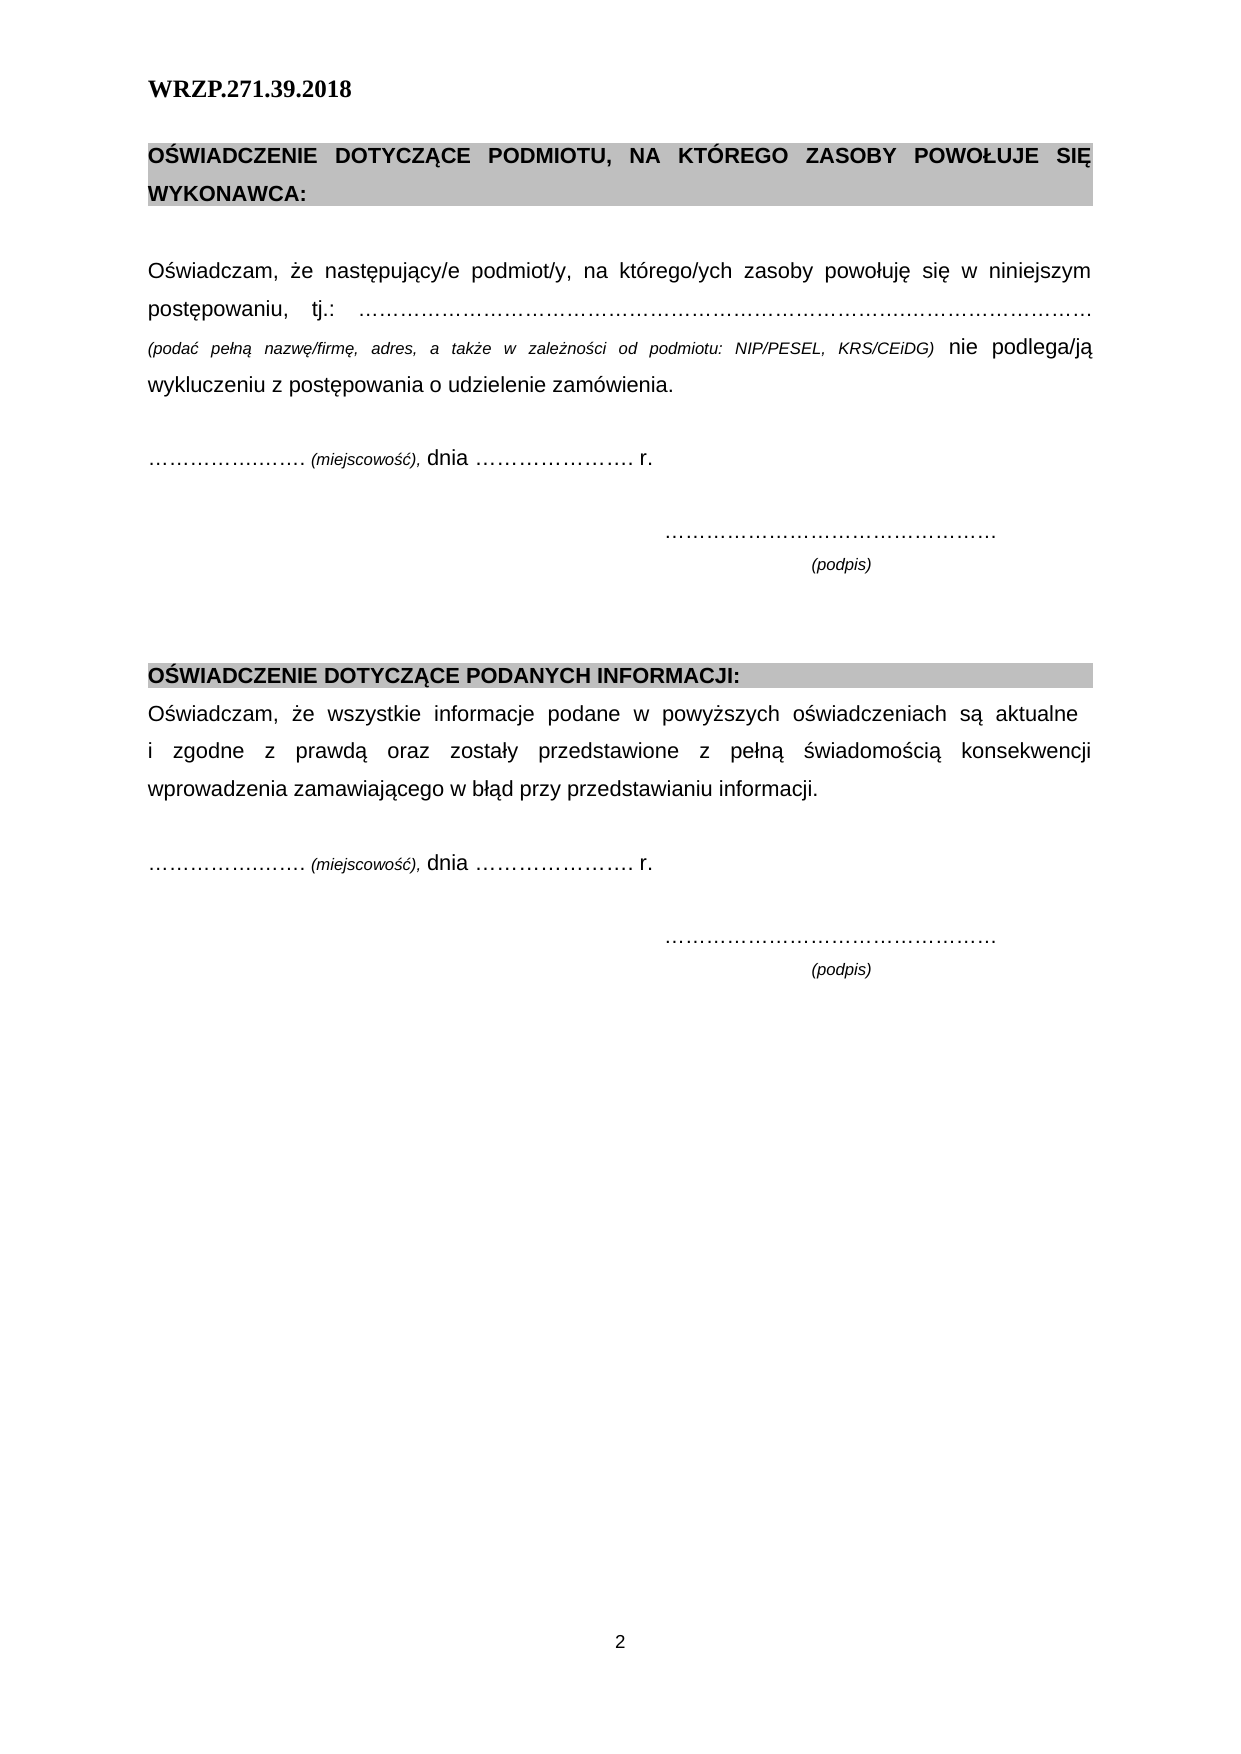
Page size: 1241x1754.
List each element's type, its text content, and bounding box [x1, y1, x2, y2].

text Oświadczam, że następujący/e podmiot/y, na którego/ych zasoby powołuję się w niniejszym postępowaniu, tj.: …………………………………………………………………….……………………… (podać pełną nazwę/firmę, adres, a także w zależności od podmiotu: NIP/PESEL, KRS/CEiDG) nie podlega/ją wykluczeniu z postępowania o udzielenie zamówienia. [148, 258, 1093, 397]
text …………….……. (miejscowość), dnia …………………. r. [148, 445, 1093, 470]
text Oświadczam, że wszystkie informacje podane w powyższych oświadczeniach są aktualne i zgodne z prawdą oraz zostały przedstawione z pełną świadomością konsekwencji wprowadzenia zamawiającego w błąd przy przedstawianiu informacji. [148, 700, 1093, 801]
text ………………………………………… [148, 519, 1093, 543]
text OŚWIADCZENIE DOTYCZĄCE PODANYCH INFORMACJI: [148, 663, 1093, 688]
text (podpis) [738, 555, 1093, 574]
text …………….……. (miejscowość), dnia …………………. r. [148, 850, 1093, 875]
text ………………………………………… [148, 923, 1093, 947]
text (podpis) [738, 959, 1093, 979]
text OŚWIADCZENIE DOTYCZĄCE PODMIOTU, NA KTÓREGO ZASOBY POWOŁUJE SIĘ WYKONAWCA: [148, 143, 1093, 206]
